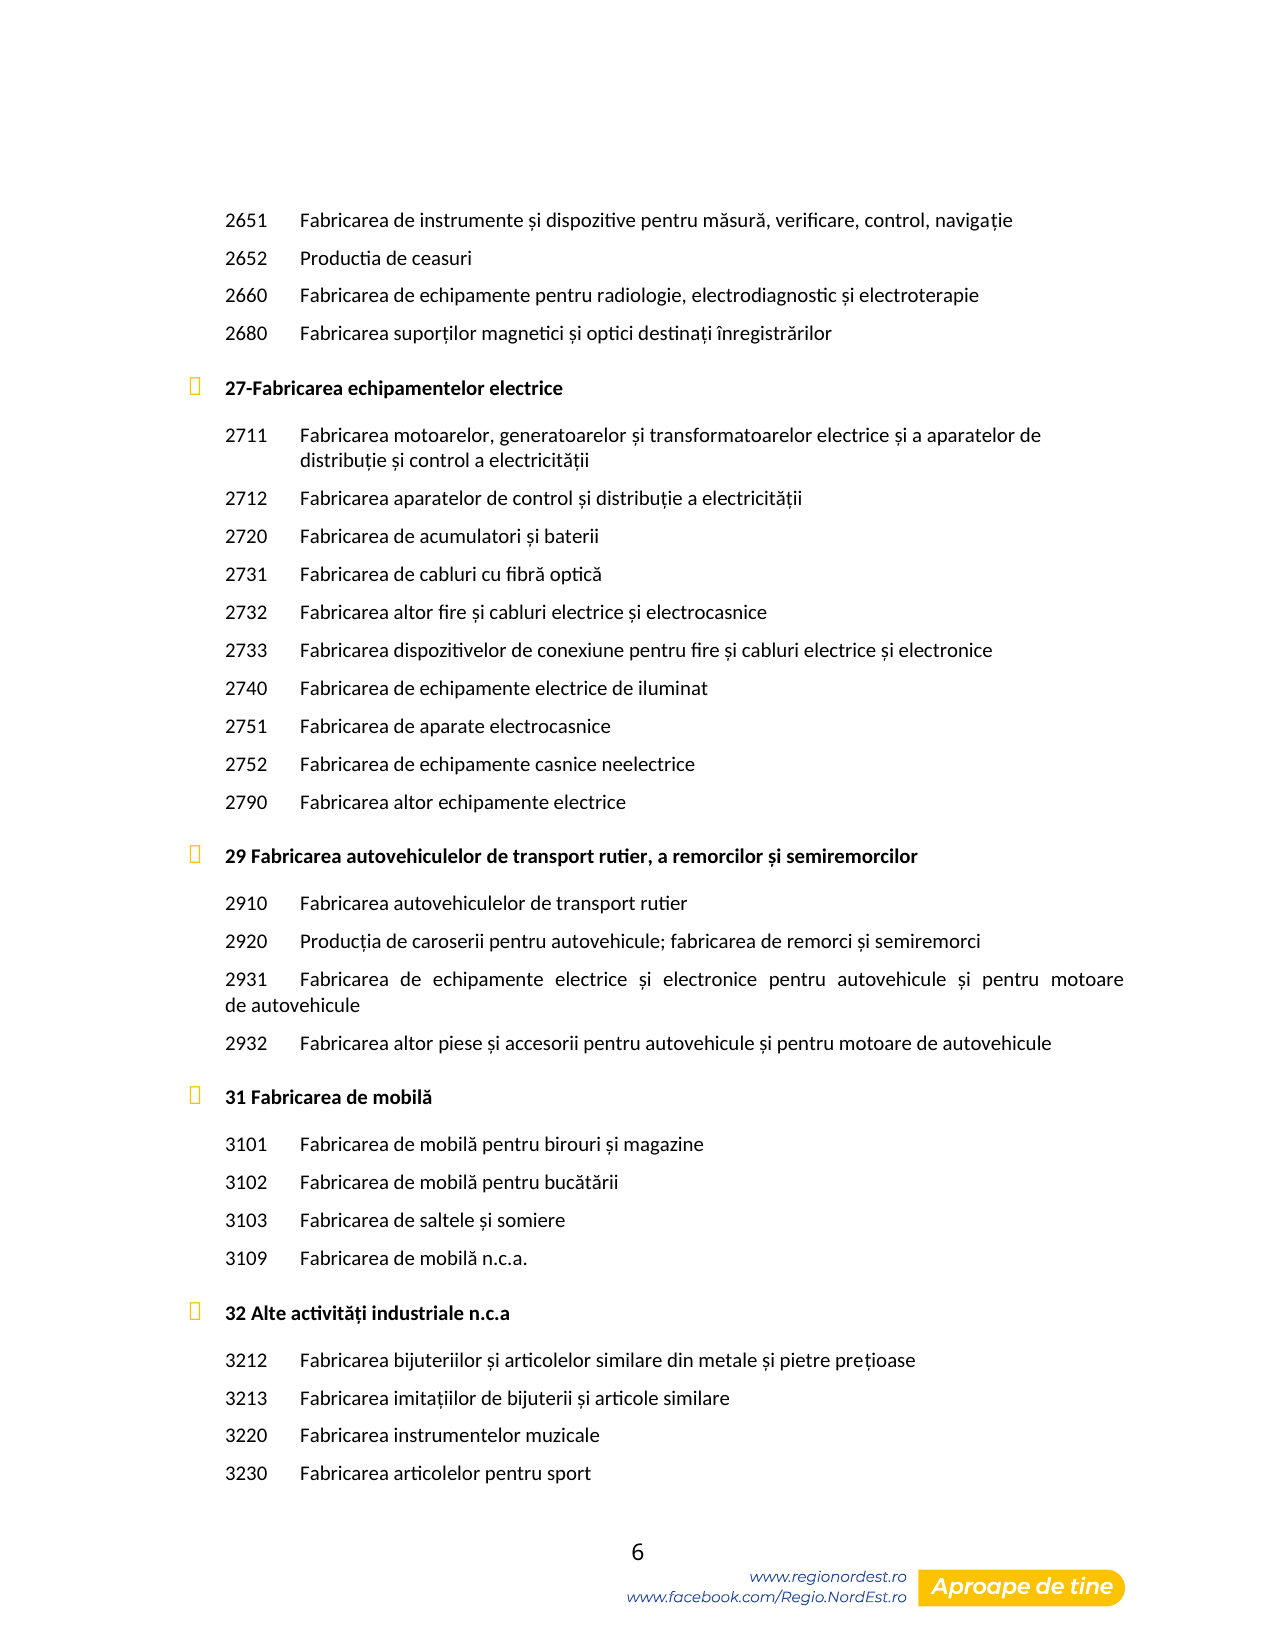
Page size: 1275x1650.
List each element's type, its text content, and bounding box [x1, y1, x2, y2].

text 2751 Fabricarea de aparate electrocasnice [225, 713, 1125, 738]
text 3101 Fabricarea de mobilă pentru birouri şi magazine [225, 1131, 1125, 1157]
text 2732 Fabricarea altor fire și cabluri electrice şi electrocasnice [225, 599, 1125, 625]
text 2731 Fabricarea de cabluri cu fibră optică [225, 561, 1125, 587]
list 31 Fabricarea de mobilă [187, 1068, 1125, 1119]
list 32 Alte activități industriale n.c.a [187, 1283, 1125, 1334]
text 2920 Producţia de caroserii pentru autovehicule; fabricarea de remorci şi semiremorci [225, 928, 1125, 954]
text 3230 Fabricarea articolelor pentru sport [225, 1461, 1125, 1486]
text 2680 Fabricarea suporţilor magnetici şi optici destinaţi înregistrărilor [225, 321, 1125, 346]
text 2931 Fabricarea de echipamente electrice şi electronice pentru autovehicule şi pentru motoare de autovehicule [225, 966, 1125, 1017]
list 27-Fabricarea echipamentelor electrice [187, 358, 1125, 410]
text 2651 Fabricarea de instrumente şi dispozitive pentru măsură, verificare, control, navigaţie [225, 207, 1125, 232]
text 3103 Fabricarea de saltele şi somiere [225, 1207, 1125, 1233]
text 3220 Fabricarea instrumentelor muzicale [225, 1423, 1125, 1448]
list 29 Fabricarea autovehiculelor de transport rutier, a remorcilor și semiremorcilor [187, 827, 1125, 878]
text 2740 Fabricarea de echipamente electrice de iluminat [225, 675, 1125, 701]
text 3213 Fabricarea imitaţiilor de bijuterii şi articole similare [225, 1385, 1125, 1410]
text 3109 Fabricarea de mobilă n.c.a. [225, 1245, 1125, 1271]
text 2711 Fabricarea motoarelor, generatoarelor și transformatoarelor electrice și a aparatelor de [225, 422, 1125, 448]
text 3212 Fabricarea bijuteriilor şi articolelor similare din metale şi pietre preţioase [225, 1347, 1125, 1372]
text distribuție și control a electricității [225, 448, 1125, 473]
text 2660 Fabricarea de echipamente pentru radiologie, electrodiagnostic şi electroterapie [225, 283, 1125, 308]
text 2720 Fabricarea de acumulatori și baterii [225, 523, 1125, 549]
text 2910 Fabricarea autovehiculelor de transport rutier [225, 891, 1125, 916]
text 2733 Fabricarea dispozitivelor de conexiune pentru fire şi cabluri electrice şi electronice [225, 637, 1125, 663]
text 2652 Productia de ceasuri [225, 245, 1125, 270]
text 2790 Fabricarea altor echipamente electrice [225, 789, 1125, 814]
text 2752 Fabricarea de echipamente casnice neelectrice [225, 751, 1125, 776]
text 2932 Fabricarea altor piese şi accesorii pentru autovehicule şi pentru motoare de autovehicule [225, 1030, 1125, 1055]
text 2712 Fabricarea aparatelor de control și distribuție a electricității [225, 486, 1125, 511]
text 3102 Fabricarea de mobilă pentru bucătării [225, 1169, 1125, 1195]
